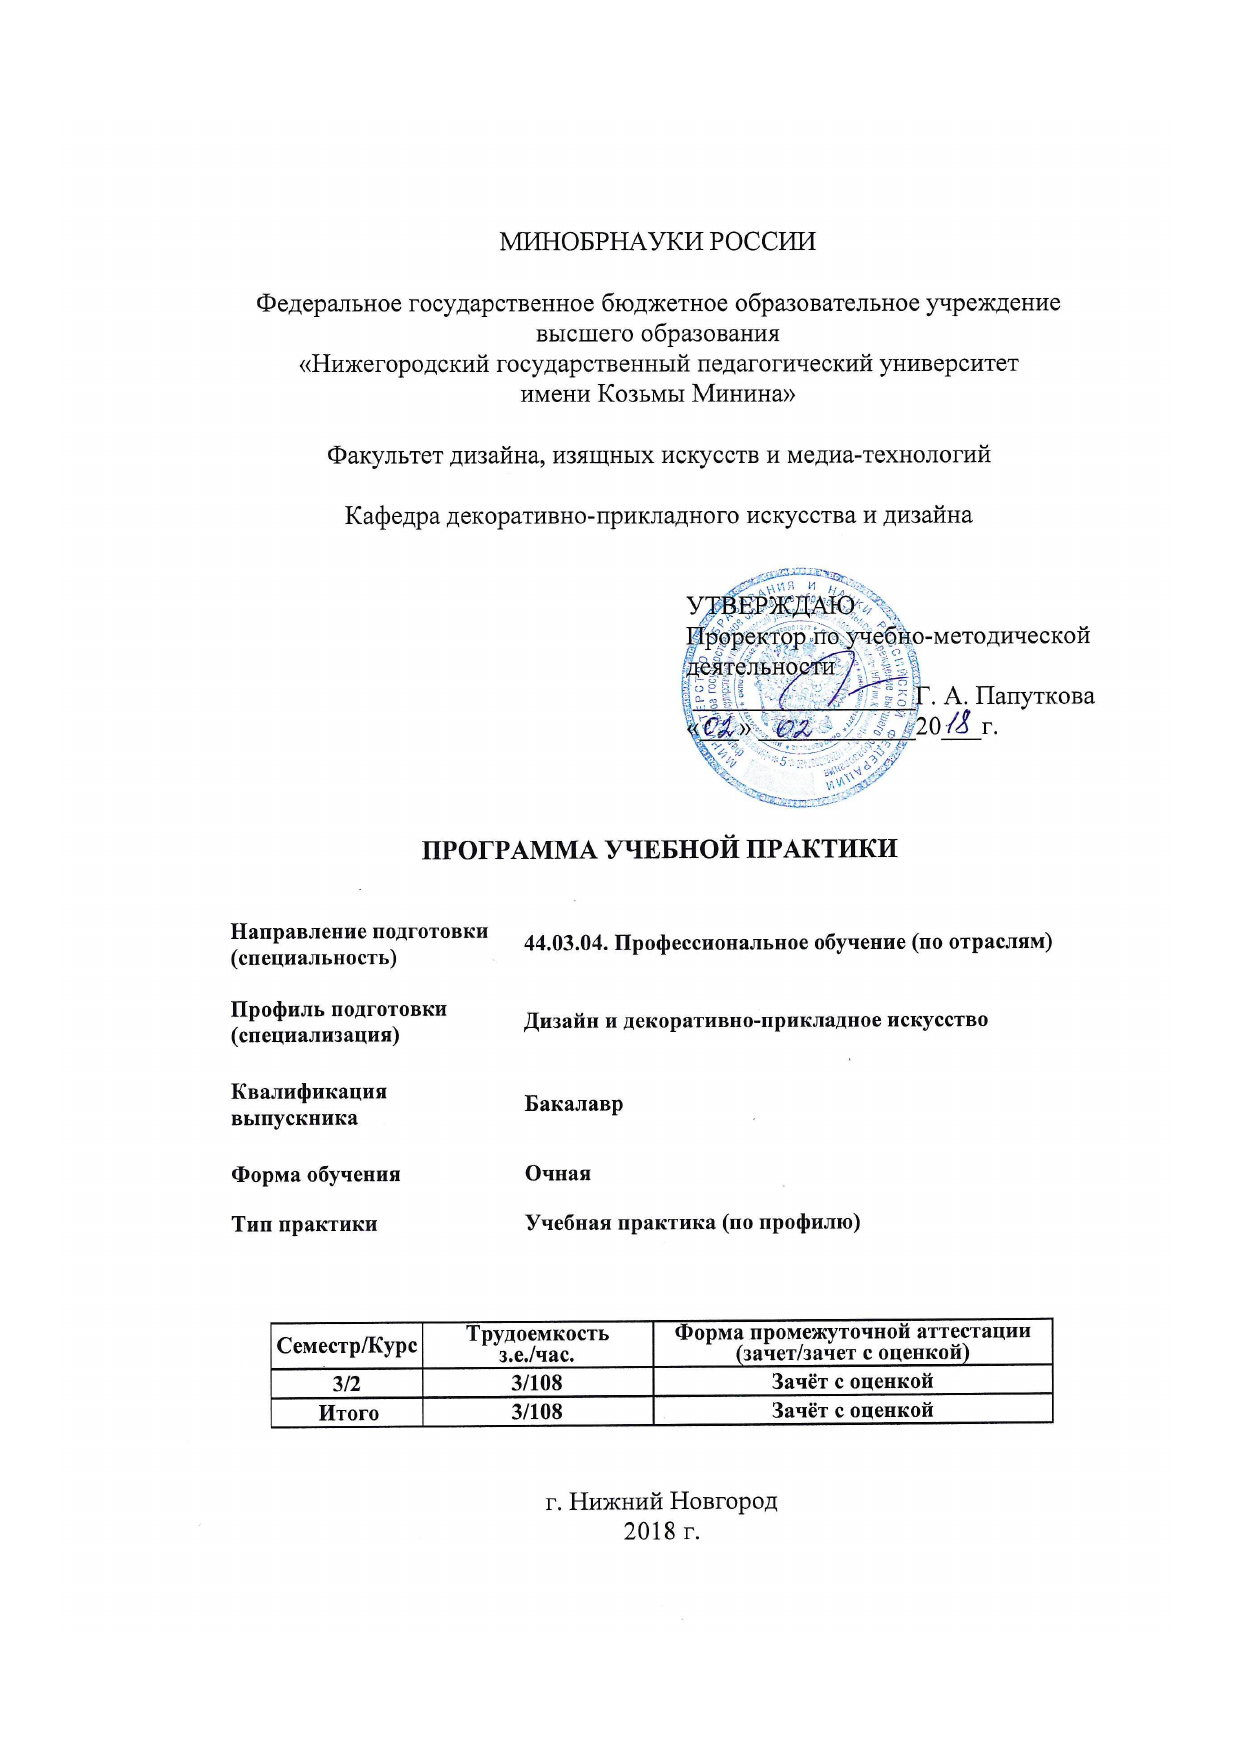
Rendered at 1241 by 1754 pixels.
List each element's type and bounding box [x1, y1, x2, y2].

picture [59, 118, 1173, 1636]
